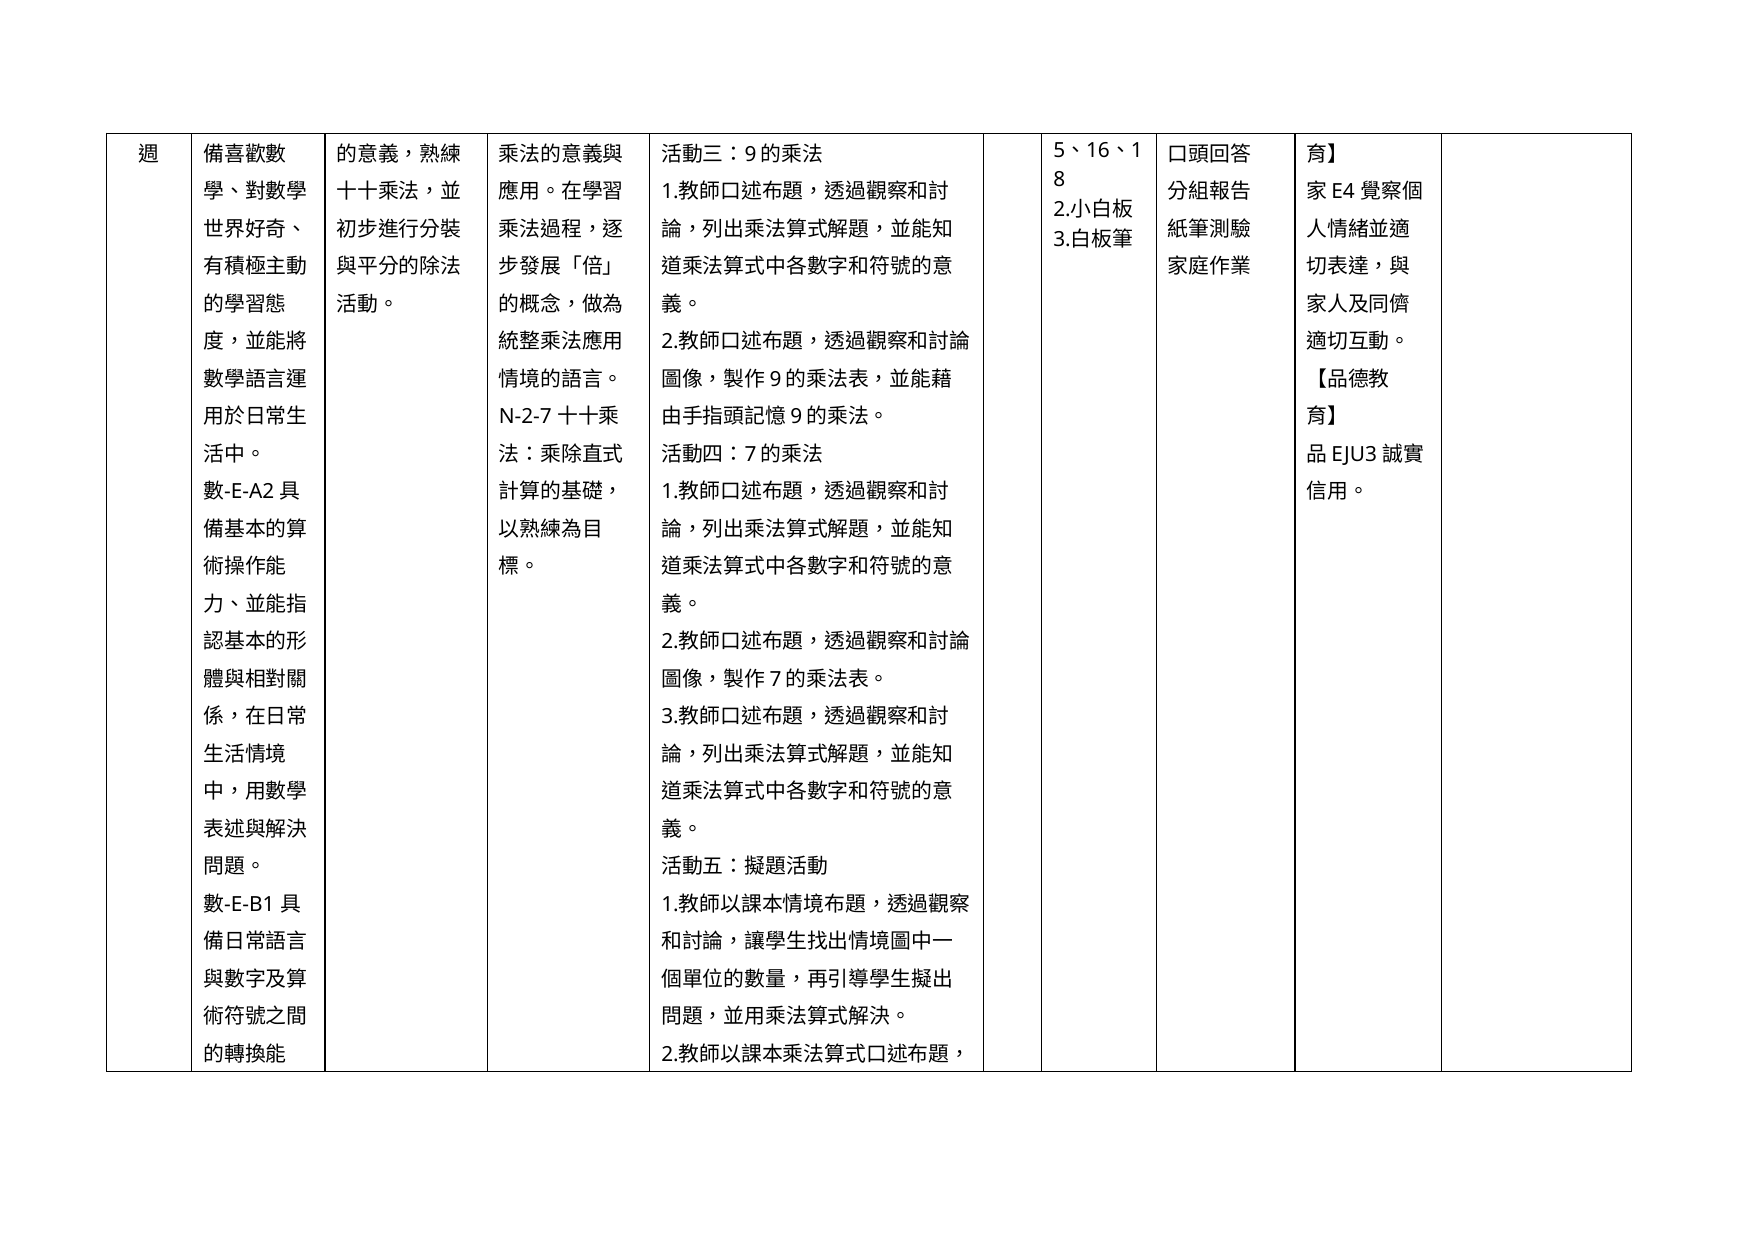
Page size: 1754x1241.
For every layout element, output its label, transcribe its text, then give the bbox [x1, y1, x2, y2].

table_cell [650, 134, 983, 1071]
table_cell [326, 134, 487, 1071]
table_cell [1042, 134, 1156, 1071]
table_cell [192, 134, 324, 1071]
table_cell 4 [984, 134, 1041, 1071]
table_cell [1296, 134, 1441, 1071]
table_cell [1442, 134, 1631, 1071]
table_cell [1157, 134, 1294, 1071]
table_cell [488, 134, 649, 1071]
table_cell 第十九週 [107, 134, 191, 1071]
